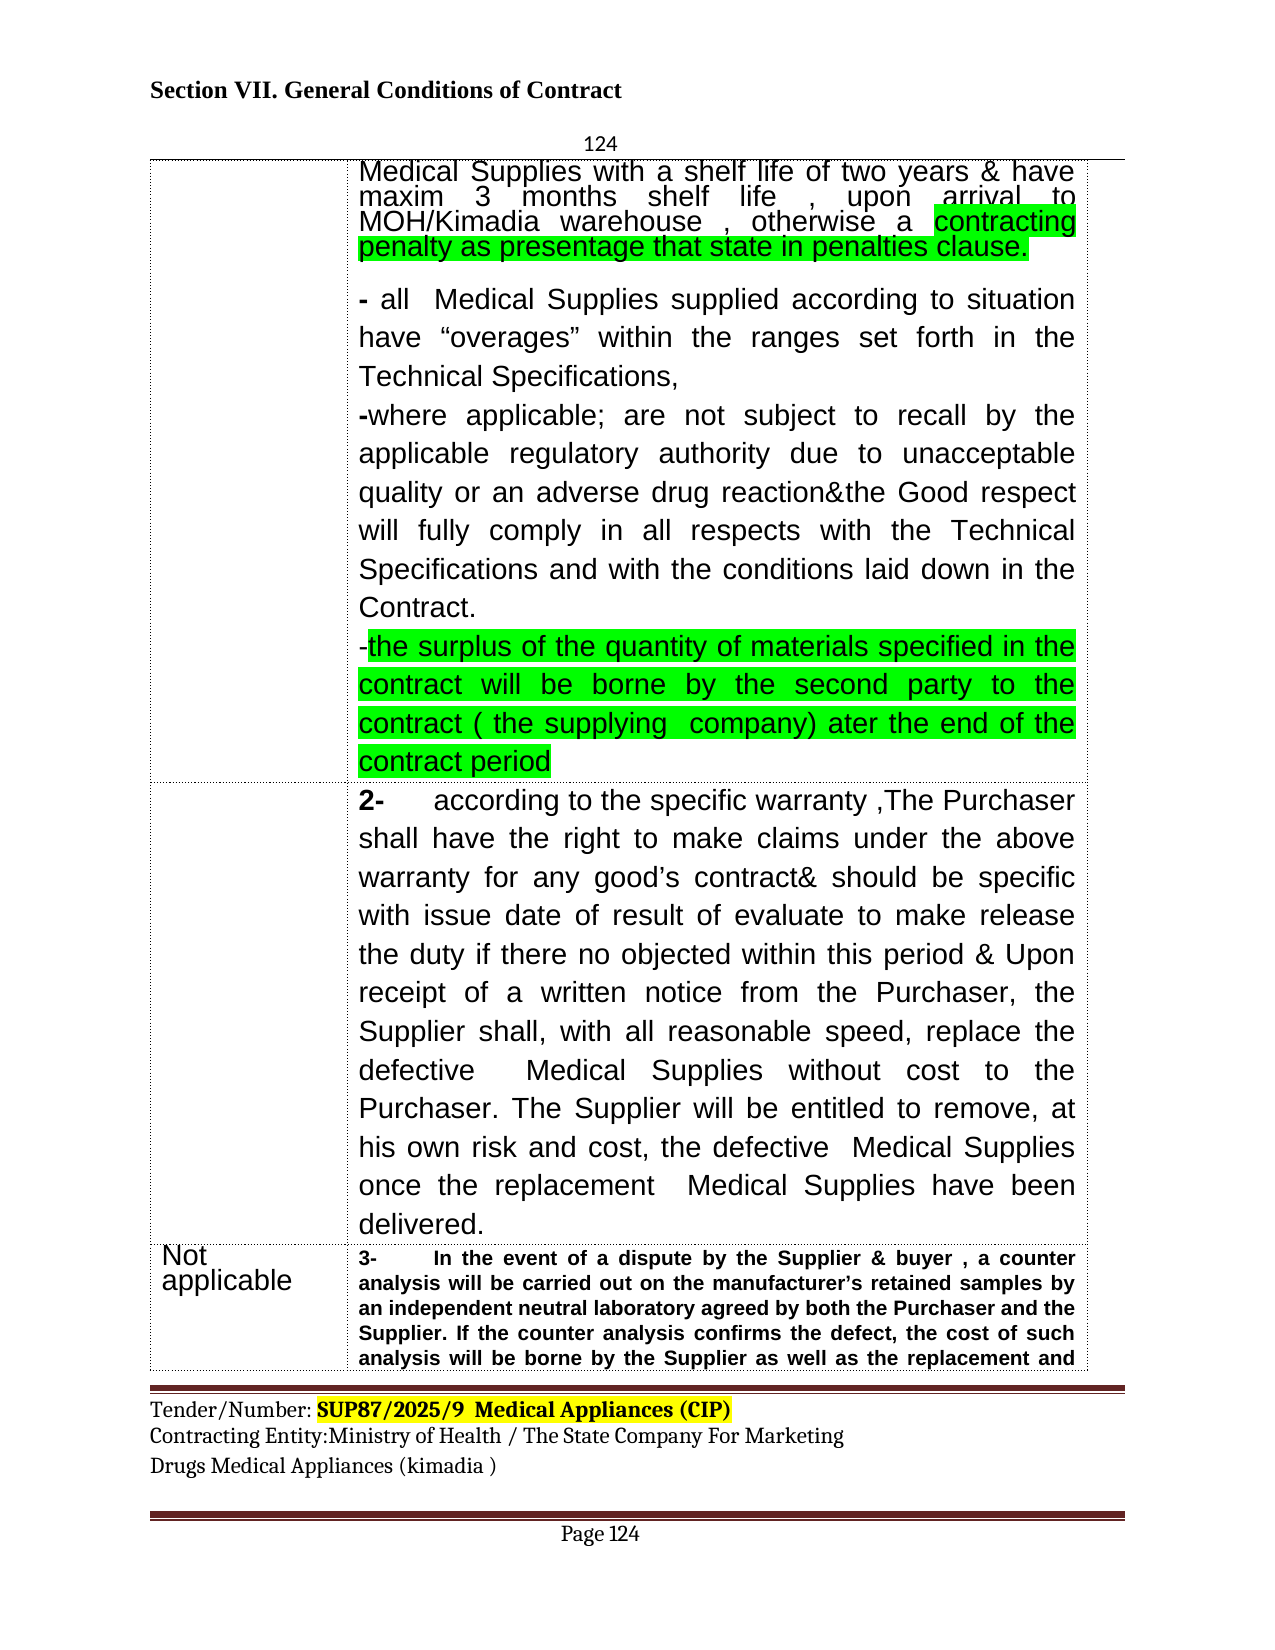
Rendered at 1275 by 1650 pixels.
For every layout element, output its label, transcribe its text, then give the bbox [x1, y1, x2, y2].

table_cell 2- according to the specific warranty ,The Purchaser shall have the right to make claims under the above warranty for any good’s contract& should be specific with issue date of result of evaluate to make release the duty if there no objected within this period & Upon receipt of a written notice from the Purchaser, the Supplier shall, with all reasonable speed, replace the defective Medical Supplies without cost to the Purchaser. The Supplier will be entitled to remove, at his own risk and cost, the defective Medical Supplies once the replacement Medical Supplies have been delivered. [347, 782, 1088, 1244]
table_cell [347, 1244, 1088, 1370]
table_cell [150, 160, 347, 782]
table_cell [347, 160, 1088, 782]
table_cell Not applicable [150, 1244, 347, 1370]
table_cell [150, 782, 347, 1244]
